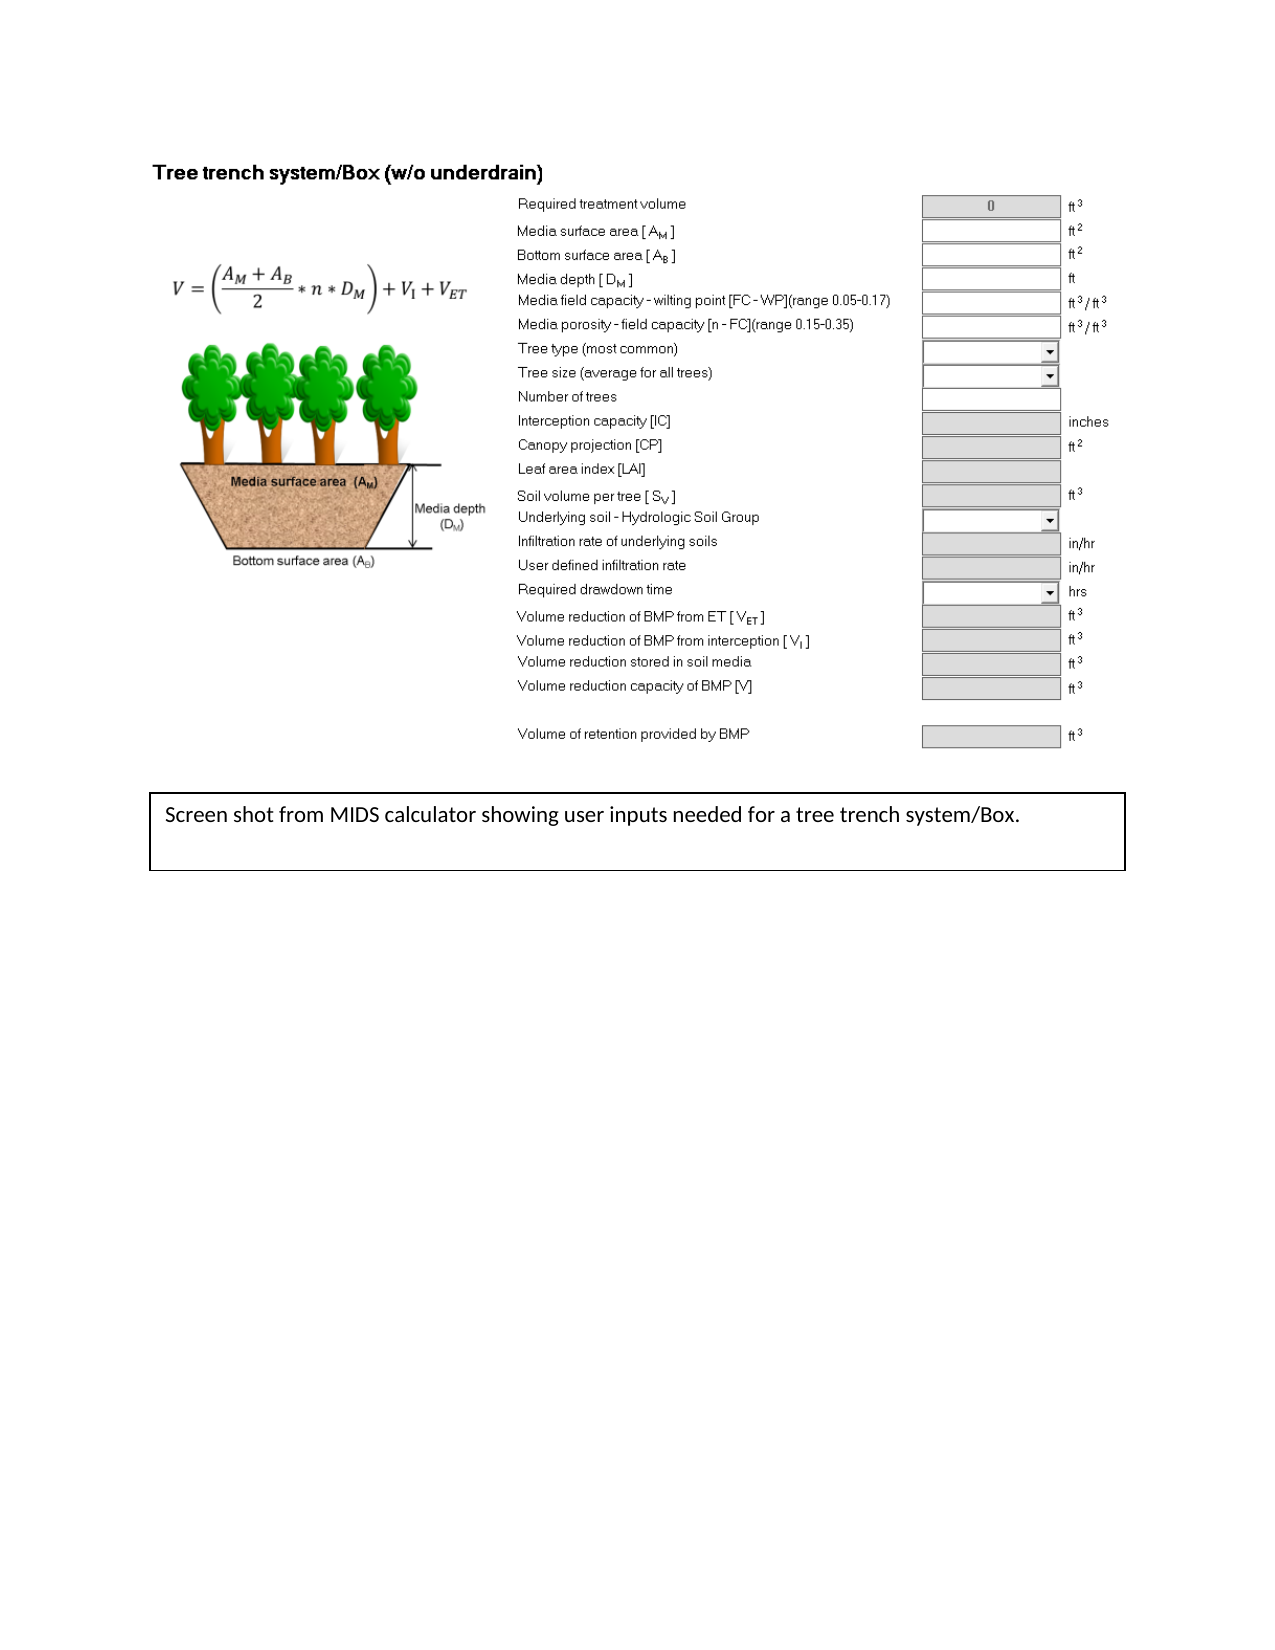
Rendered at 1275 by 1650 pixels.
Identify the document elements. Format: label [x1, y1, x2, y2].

picture [150, 150, 1125, 768]
